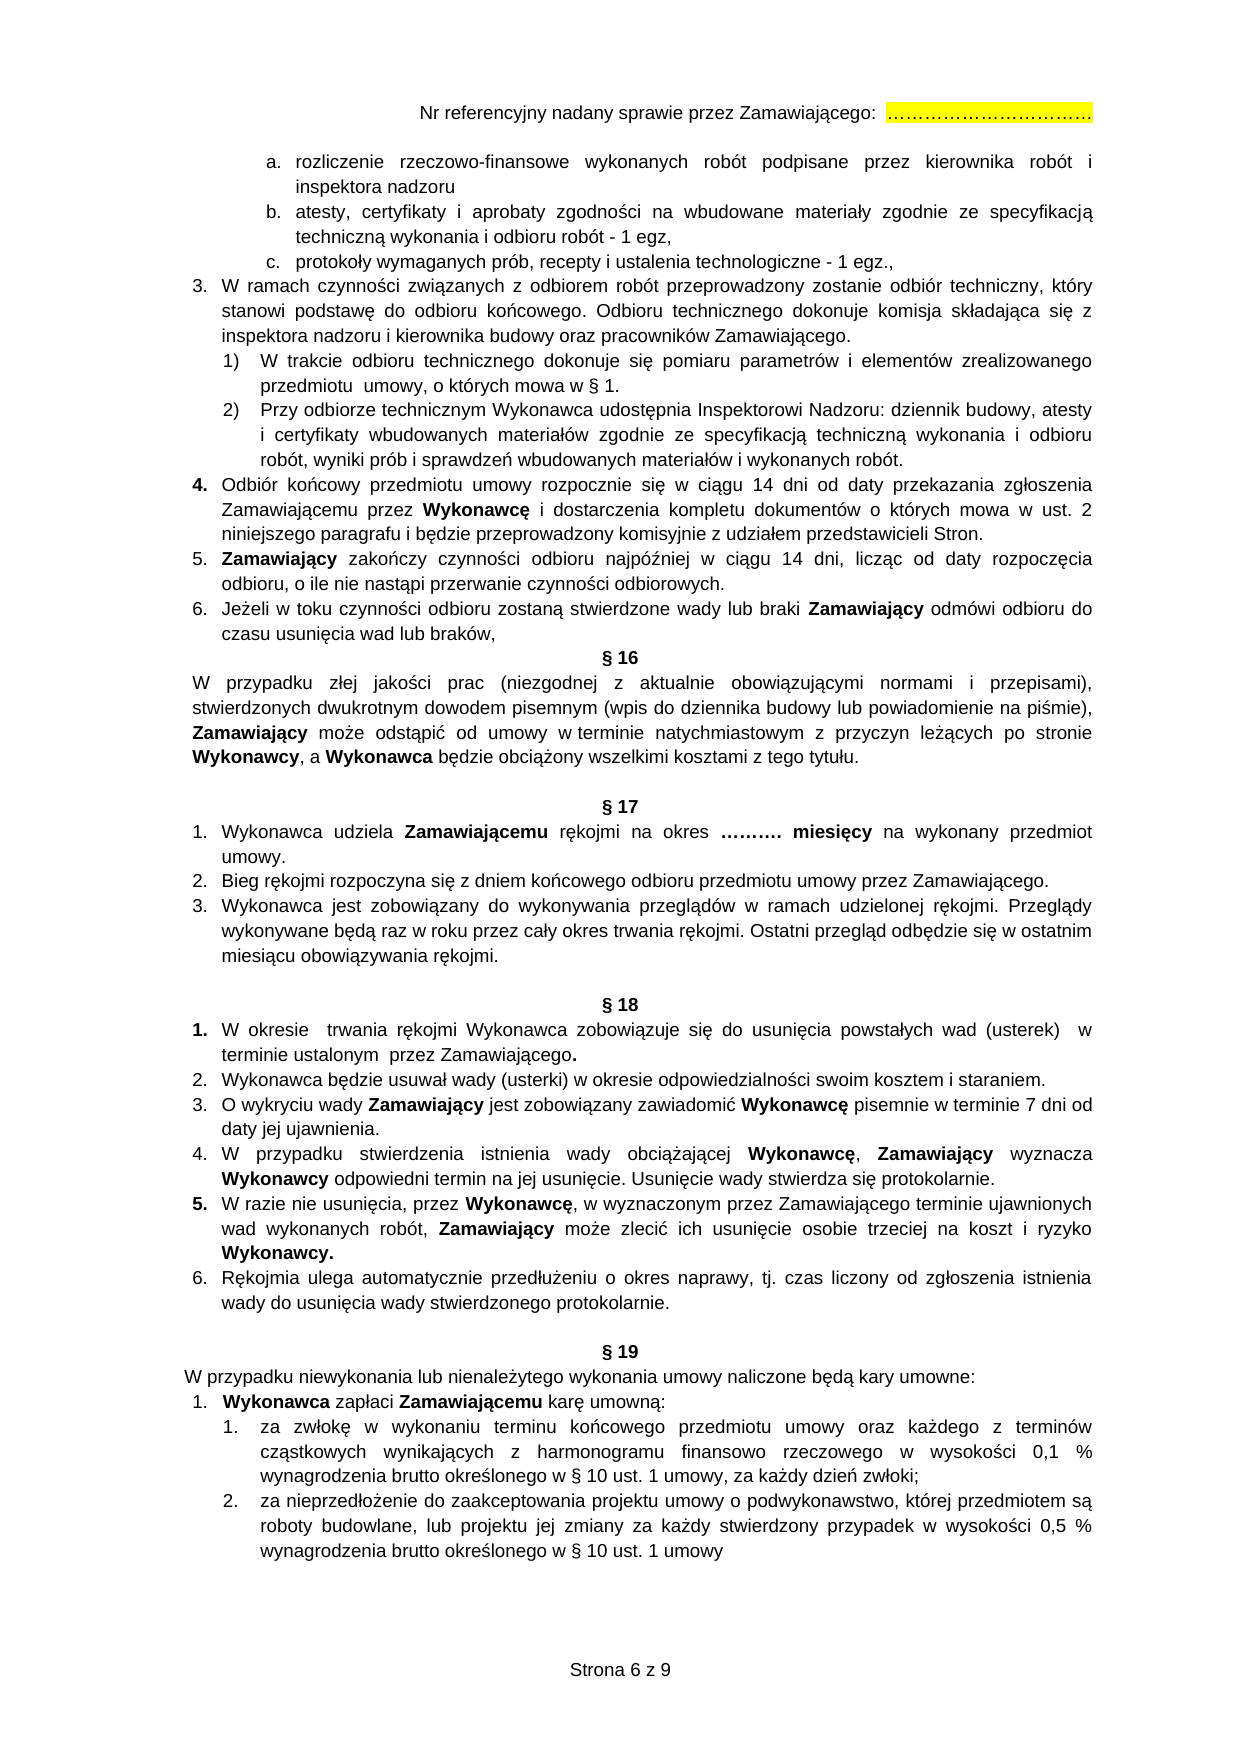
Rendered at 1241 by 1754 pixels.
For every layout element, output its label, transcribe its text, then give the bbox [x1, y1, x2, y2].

list Jeżeli w toku czynności odbioru zostaną stwierdzone wady lub braki Zamawiający odmówi odbioru do czasu usunięcia wad lub braków, [192, 598, 1093, 644]
list protokoły wymaganych prób, recepty i ustalenia technologiczne - 1 egz., [266, 251, 1093, 272]
list Bieg rękojmi rozpoczyna się z dniem końcowego odbioru przedmiotu umowy przez Zamawiającego. [192, 870, 1093, 892]
list Wykonawca będzie usuwał wady (usterki) w okresie odpowiedzialności swoim kosztem i staraniem. [192, 1069, 1093, 1090]
list W przypadku stwierdzenia istnienia wady obciążającej Wykonawcę, Zamawiający wyznacza Wykonawcy odpowiedni termin na jej usunięcie. Usunięcie wady stwierdza się protokolarnie. [192, 1143, 1093, 1189]
text W przypadku niewykonania lub nienależytego wykonania umowy naliczone będą kary umowne: [148, 1366, 1093, 1388]
list Rękojmia ulega automatycznie przedłużeniu o okres naprawy, tj. czas liczony od zgłoszenia istnienia wady do usunięcia wady stwierdzonego protokolarnie. [192, 1267, 1093, 1313]
text § 18 [148, 994, 1093, 1016]
list Wykonawca zapłaci Zamawiającemu karę umowną: [192, 1391, 1093, 1412]
list za zwłokę w wykonaniu terminu końcowego przedmiotu umowy oraz każdego z terminów cząstkowych wynikających z harmonogramu finansowo rzeczowego w wysokości 0,1 % wynagrodzenia brutto określonego w § 10 ust. 1 umowy, za każdy dzień zwłoki; [223, 1416, 1093, 1487]
list Przy odbiorze technicznym Wykonawca udostępnia Inspektorowi Nadzoru: dziennik budowy, atesty i certyfikaty wbudowanych materiałów zgodnie ze specyfikacją techniczną wykonania i odbioru robót, wyniki prób i sprawdzeń wbudowanych materiałów i wykonanych robót. [223, 399, 1093, 470]
list W okresie trwania rękojmi Wykonawca zobowiązuje się do usunięcia powstałych wad (usterek) w terminie ustalonym przez Zamawiającego. [192, 1019, 1093, 1065]
list W razie nie usunięcia, przez Wykonawcę, w wyznaczonym przez Zamawiającego terminie ujawnionych wad wykonanych robót, Zamawiający może zlecić ich usunięcie osobie trzeciej na koszt i ryzyko Wykonawcy. [192, 1193, 1093, 1264]
list Zamawiający zakończy czynności odbioru najpóźniej w ciągu 14 dni, licząc od daty rozpoczęcia odbioru, o ile nie nastąpi przerwanie czynności odbiorowych. [192, 548, 1093, 594]
text § 19 [148, 1341, 1093, 1363]
list Wykonawca udziela Zamawiającemu rękojmi na okres ………. miesięcy na wykonany przedmiot umowy. [192, 821, 1093, 867]
list rozliczenie rzeczowo-finansowe wykonanych robót podpisane przez kierownika robót i inspektora nadzoru [266, 151, 1093, 198]
list Wykonawca jest zobowiązany do wykonywania przeglądów w ramach udzielonej rękojmi. Przeglądy wykonywane będą raz w roku przez cały okres trwania rękojmi. Ostatni przegląd odbędzie się w ostatnim miesiącu obowiązywania rękojmi. [192, 895, 1093, 966]
list W trakcie odbioru technicznego dokonuje się pomiaru parametrów i elementów zrealizowanego przedmiotu umowy, o których mowa w § 1. [223, 350, 1093, 396]
text § 17 [148, 796, 1093, 817]
text § 16 [148, 647, 1093, 669]
list W ramach czynności związanych z odbiorem robót przeprowadzony zostanie odbiór techniczny, który stanowi podstawę do odbioru końcowego. Odbioru technicznego dokonuje komisja składająca się z inspektora nadzoru i kierownika budowy oraz pracowników Zamawiającego. [192, 275, 1093, 346]
list O wykryciu wady Zamawiający jest zobowiązany zawiadomić Wykonawcę pisemnie w terminie 7 dni od daty jej ujawnienia. [192, 1093, 1093, 1140]
list atesty, certyfikaty i aprobaty zgodności na wbudowane materiały zgodnie ze specyfikacją techniczną wykonania i odbioru robót - 1 egz, [266, 201, 1093, 247]
list za nieprzedłożenie do zaakceptowania projektu umowy o podwykonawstwo, której przedmiotem są roboty budowlane, lub projektu jej zmiany za każdy stwierdzony przypadek w wysokości 0,5 % wynagrodzenia brutto określonego w § 10 ust. 1 umowy [223, 1490, 1093, 1561]
text W przypadku złej jakości prac (niezgodnej z aktualnie obowiązującymi normami i przepisami), stwierdzonych dwukrotnym dowodem pisemnym (wpis do dziennika budowy lub powiadomienie na piśmie), Zamawiający może odstąpić od umowy w terminie natychmiastowym z przyczyn leżących po stronie Wykonawcy, a Wykonawca będzie obciążony wszelkimi kosztami z tego tytułu. [192, 672, 1093, 768]
list Odbiór końcowy przedmiotu umowy rozpocznie się w ciągu 14 dni od daty przekazania zgłoszenia Zamawiającemu przez Wykonawcę i dostarczenia kompletu dokumentów o których mowa w ust. 2 niniejszego paragrafu i będzie przeprowadzony komisyjnie z udziałem przedstawicieli Stron. [192, 474, 1093, 545]
